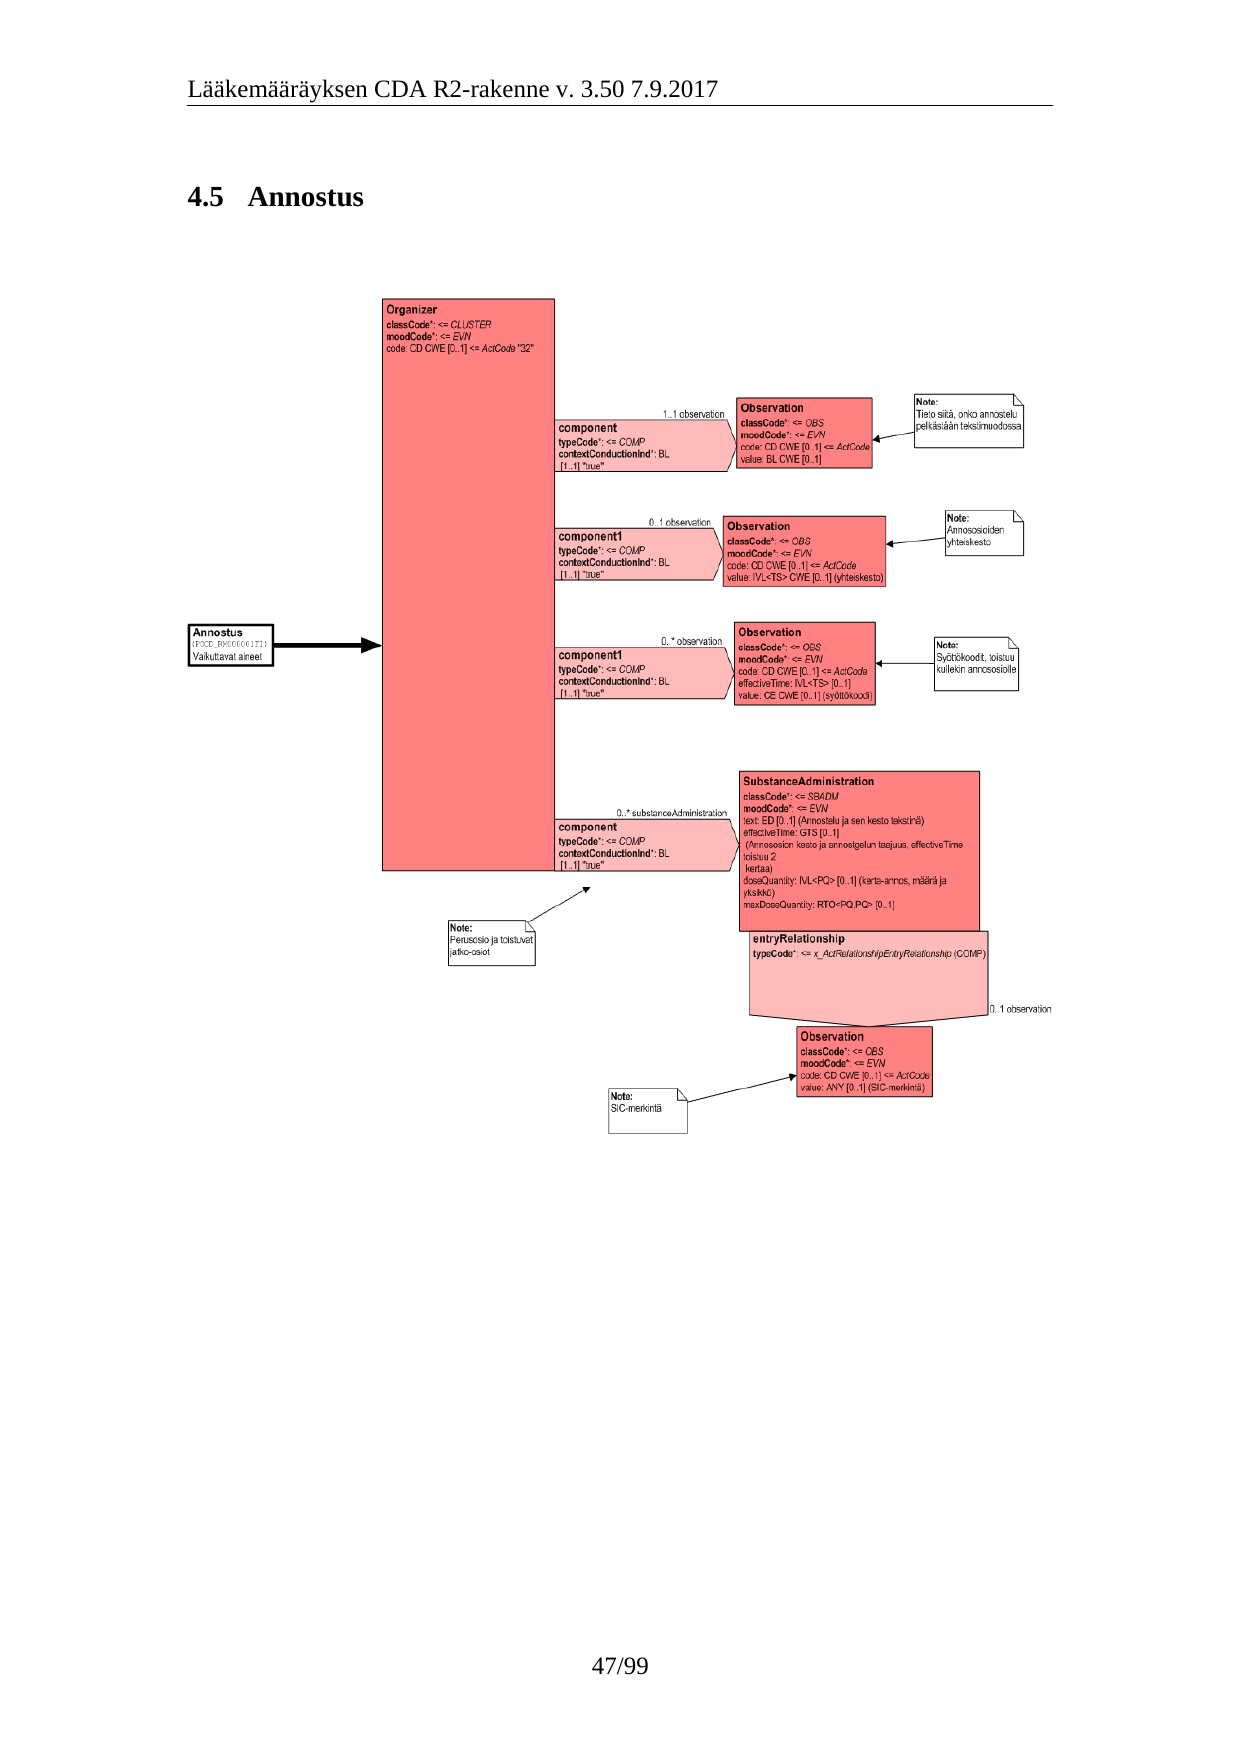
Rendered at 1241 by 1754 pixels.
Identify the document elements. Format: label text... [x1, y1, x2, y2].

subtitle Annostus [187, 179, 1053, 212]
picture [187, 298, 1052, 1134]
